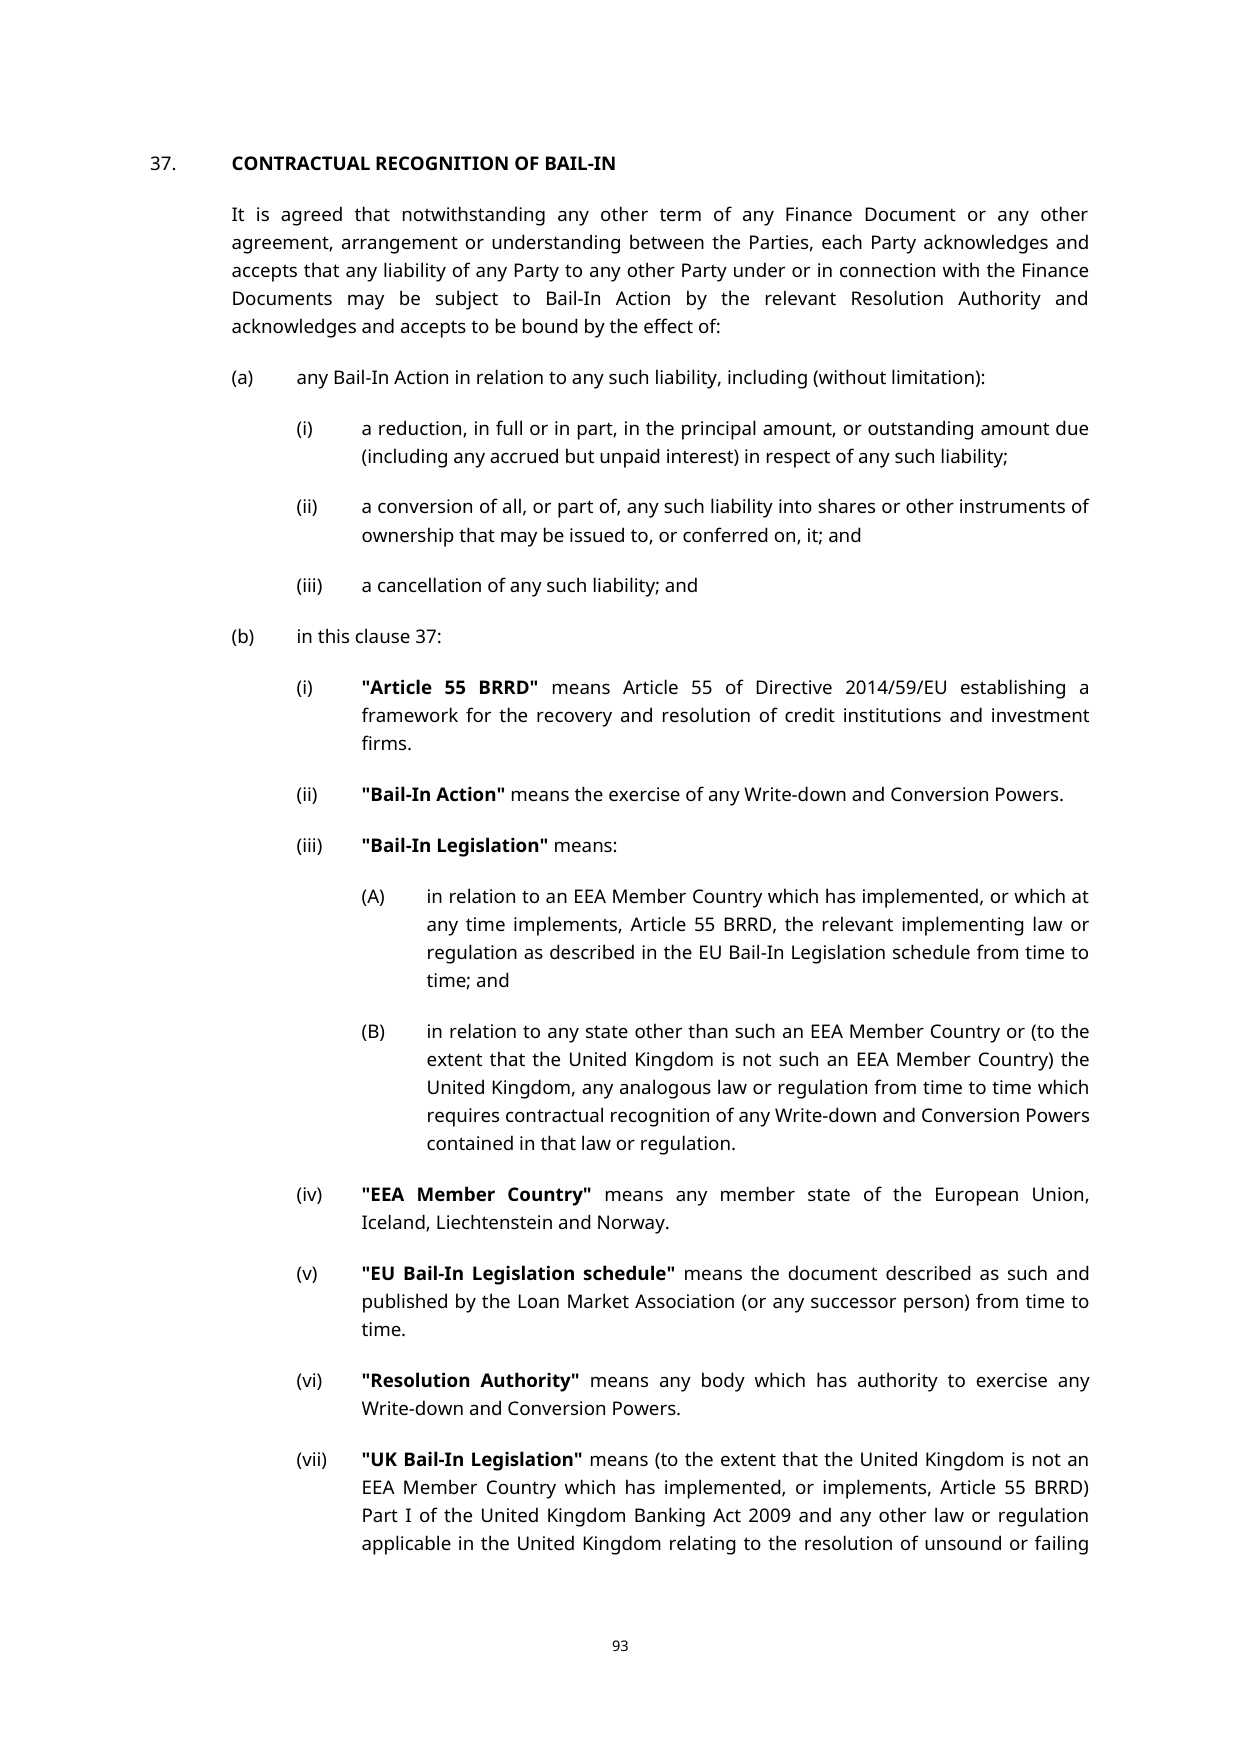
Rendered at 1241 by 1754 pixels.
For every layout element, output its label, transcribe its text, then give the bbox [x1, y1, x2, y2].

text a reduction, in full or in part, in the principal amount, or outstanding amount due (including any accrued but unpaid interest) in respect of any such liability; [296, 415, 1090, 468]
text in this clause ‎37: [231, 624, 1090, 649]
text "Resolution Authority" means any body which has authority to exercise any Write-down and Conversion Powers. [296, 1367, 1090, 1421]
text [296, 1446, 1090, 1556]
text in relation to an EEA Member Country which has implemented, or which at any time implements, Article 55 BRRD, the relevant implementing law or regulation as described in the EU Bail-In Legislation schedule from time to time; and [361, 883, 1090, 993]
text "EEA Member Country" means any member state of the European Union, Iceland, Liechtenstein and Norway. [296, 1182, 1090, 1235]
text "EU Bail-In Legislation schedule" means the document described as such and published by the Loan Market Association (or any successor person) from time to time. [296, 1261, 1090, 1342]
text "Article 55 BRRD" means Article 55 of Directive 2014/59/EU establishing a framework for the recovery and resolution of credit institutions and investment firms. [296, 675, 1090, 756]
text in relation to any state other than such an EEA Member Country or (to the extent that the United Kingdom is not such an EEA Member Country) the United Kingdom, any analogous law or regulation from time to time which requires contractual recognition of any Write-down and Conversion Powers contained in that law or regulation. [361, 1018, 1090, 1156]
text "Bail-In Action" means the exercise of any Write-down and Conversion Powers. [296, 782, 1090, 807]
text "Bail-In Legislation" means: [296, 833, 1090, 858]
text a cancellation of any such liability; and [296, 573, 1090, 598]
text CONTRACTUAL RECOGNITION OF BAIL-IN [150, 150, 1090, 176]
text any Bail-In Action in relation to any such liability, including (without limitation): [231, 364, 1090, 389]
text a conversion of all, or part of, any such liability into shares or other instruments of ownership that may be issued to, or conferred on, it; and [296, 494, 1090, 547]
text It is agreed that notwithstanding any other term of any Finance Document or any other agreement, arrangement or understanding between the Parties, each Party acknowledges and accepts that any liability of any Party to any other Party under or in connection with the Finance Documents may be subject to Bail-In Action by the relevant Resolution Authority and acknowledges and accepts to be bound by the effect of: [231, 201, 1090, 338]
